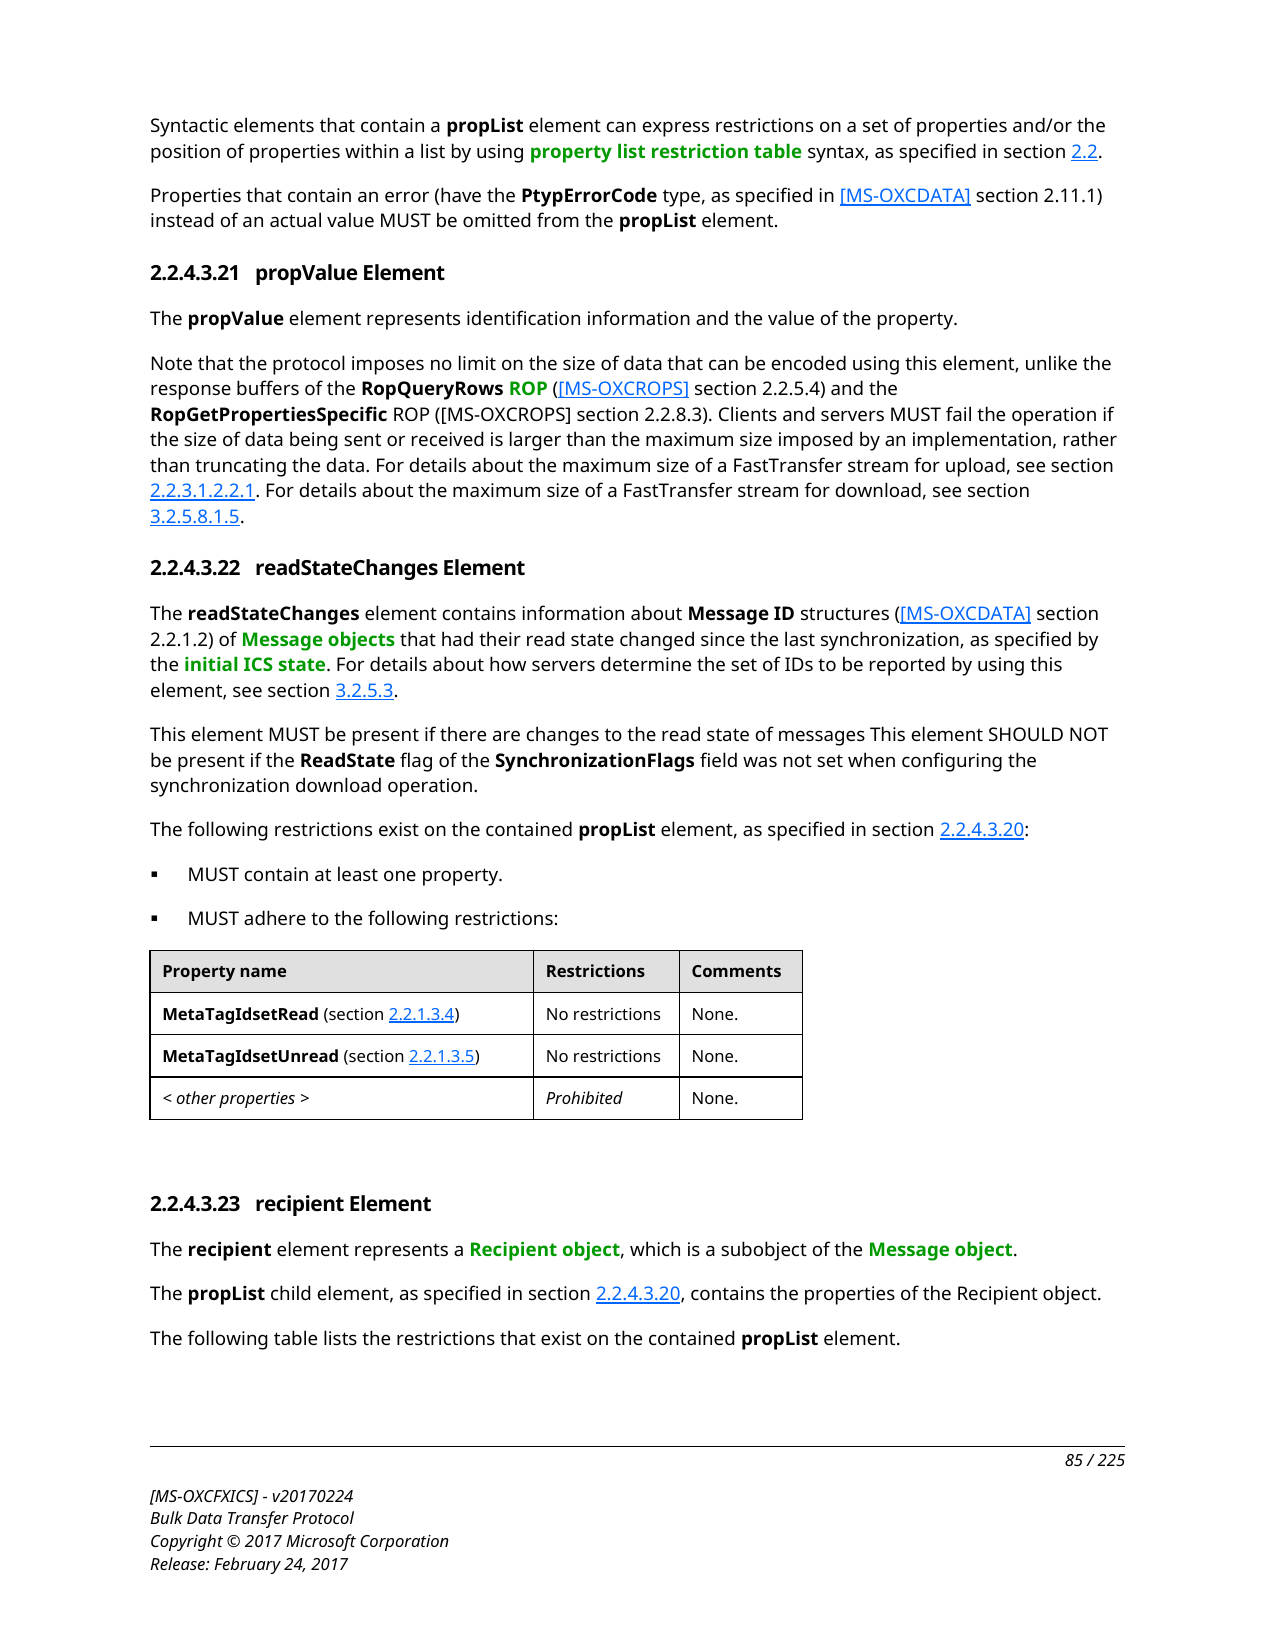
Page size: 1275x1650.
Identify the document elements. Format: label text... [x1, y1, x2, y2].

subtitle recipient Element [150, 1189, 1125, 1217]
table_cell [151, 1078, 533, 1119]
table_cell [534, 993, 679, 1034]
subtitle propValue Element [150, 258, 1125, 287]
text The recipient element represents a Recipient object, which is a subobject of the Message object. [150, 1236, 1125, 1262]
list MUST adhere to the following restrictions: [150, 905, 1125, 931]
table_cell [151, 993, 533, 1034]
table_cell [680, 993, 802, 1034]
text The following restrictions exist on the contained propList element, as specified in section 2.2.4.3.20: [150, 817, 1125, 842]
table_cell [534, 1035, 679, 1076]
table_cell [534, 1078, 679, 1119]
text The readStateChanges element contains information about Message ID structures ([MS-OXCDATA] section 2.2.1.2) of Message objects that had their read state changed since the last synchronization, as specified by the initial ICS state. For details about how servers determine the set of IDs to be reported by using this element, see section 3.2.5.3. [150, 601, 1125, 703]
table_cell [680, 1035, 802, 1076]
text The propValue element represents identification information and the value of the property. [150, 306, 1125, 331]
text Properties that contain an error (have the PtypErrorCode type, as specified in [MS-OXCDATA] section 2.11.1) instead of an actual value MUST be omitted from the propList element. [150, 182, 1125, 233]
text Syntactic elements that contain a propList element can express restrictions on a set of properties and/or the position of properties within a list by using property list restriction table syntax, as specified in section 2.2. [150, 112, 1125, 163]
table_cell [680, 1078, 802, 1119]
list MUST contain at least one property. [150, 861, 1125, 887]
text Note that the protocol imposes no limit on the size of data that can be encoded using this element, unlike the response buffers of the RopQueryRows ROP ([MS-OXCROPS] section 2.2.5.4) and the RopGetPropertiesSpecific ROP ([MS-OXCROPS] section 2.2.8.3). Clients and servers MUST fail the operation if the size of data being sent or received is larger than the maximum size imposed by an implementation, rather than truncating the data. For details about the maximum size of a FastTransfer stream for upload, see section 2.2.3.1.2.2.1. For details about the maximum size of a FastTransfer stream for download, see section 3.2.5.8.1.5. [150, 350, 1125, 528]
text The following table lists the restrictions that exist on the contained propList element. [150, 1325, 1125, 1350]
text This element MUST be present if there are changes to the read state of messages This element SHOULD NOT be present if the ReadState flag of the SynchronizationFlags field was not set when configuring the synchronization download operation. [150, 721, 1125, 798]
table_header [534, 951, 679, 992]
subtitle readStateChanges Element [150, 553, 1125, 582]
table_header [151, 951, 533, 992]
text The propList child element, as specified in section 2.2.4.3.20, contains the properties of the Recipient object. [150, 1281, 1125, 1306]
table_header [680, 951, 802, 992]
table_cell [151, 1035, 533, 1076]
